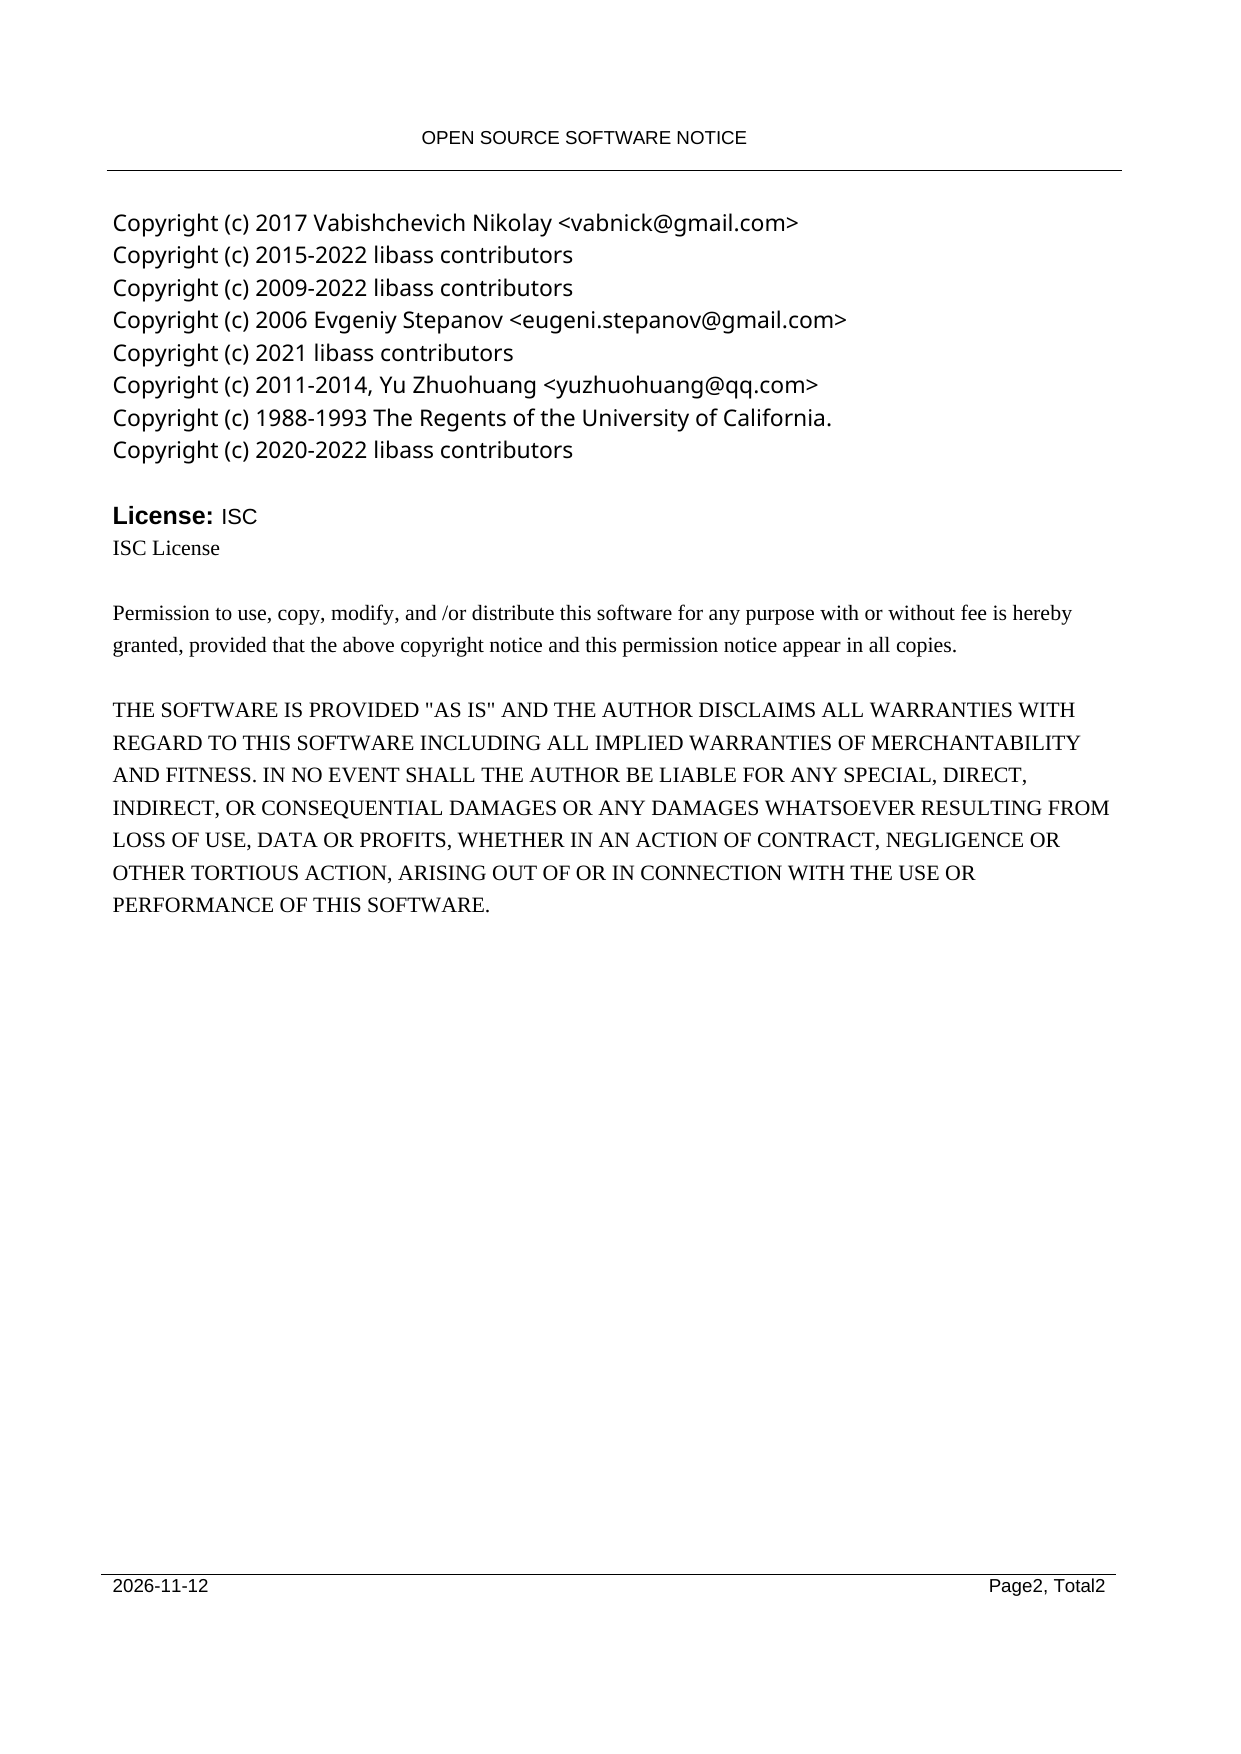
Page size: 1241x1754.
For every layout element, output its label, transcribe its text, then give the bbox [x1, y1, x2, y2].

text License: ISC [112, 499, 1128, 531]
text ISC License Permission to use, copy, modify, and /or distribute this software for any purpose with or without fee is hereby granted, provided that the above copyright notice and this permission notice appear in all copies. THE SOFTWARE IS PROVIDED "AS IS" AND THE AUTHOR DISCLAIMS ALL WARRANTIES WITH REGARD TO THIS SOFTWARE INCLUDING ALL IMPLIED WARRANTIES OF MERCHANTABILITY AND FITNESS. IN NO EVENT SHALL THE AUTHOR BE LIABLE FOR ANY SPECIAL, DIRECT, INDIRECT, OR CONSEQUENTIAL DAMAGES OR ANY DAMAGES WHATSOEVER RESULTING FROM LOSS OF USE, DATA OR PROFITS, WHETHER IN AN ACTION OF CONTRACT, NEGLIGENCE OR OTHER TORTIOUS ACTION, ARISING OUT OF OR IN CONNECTION WITH THE USE OR PERFORMANCE OF THIS SOFTWARE. [112, 531, 1128, 954]
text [112, 206, 1128, 499]
